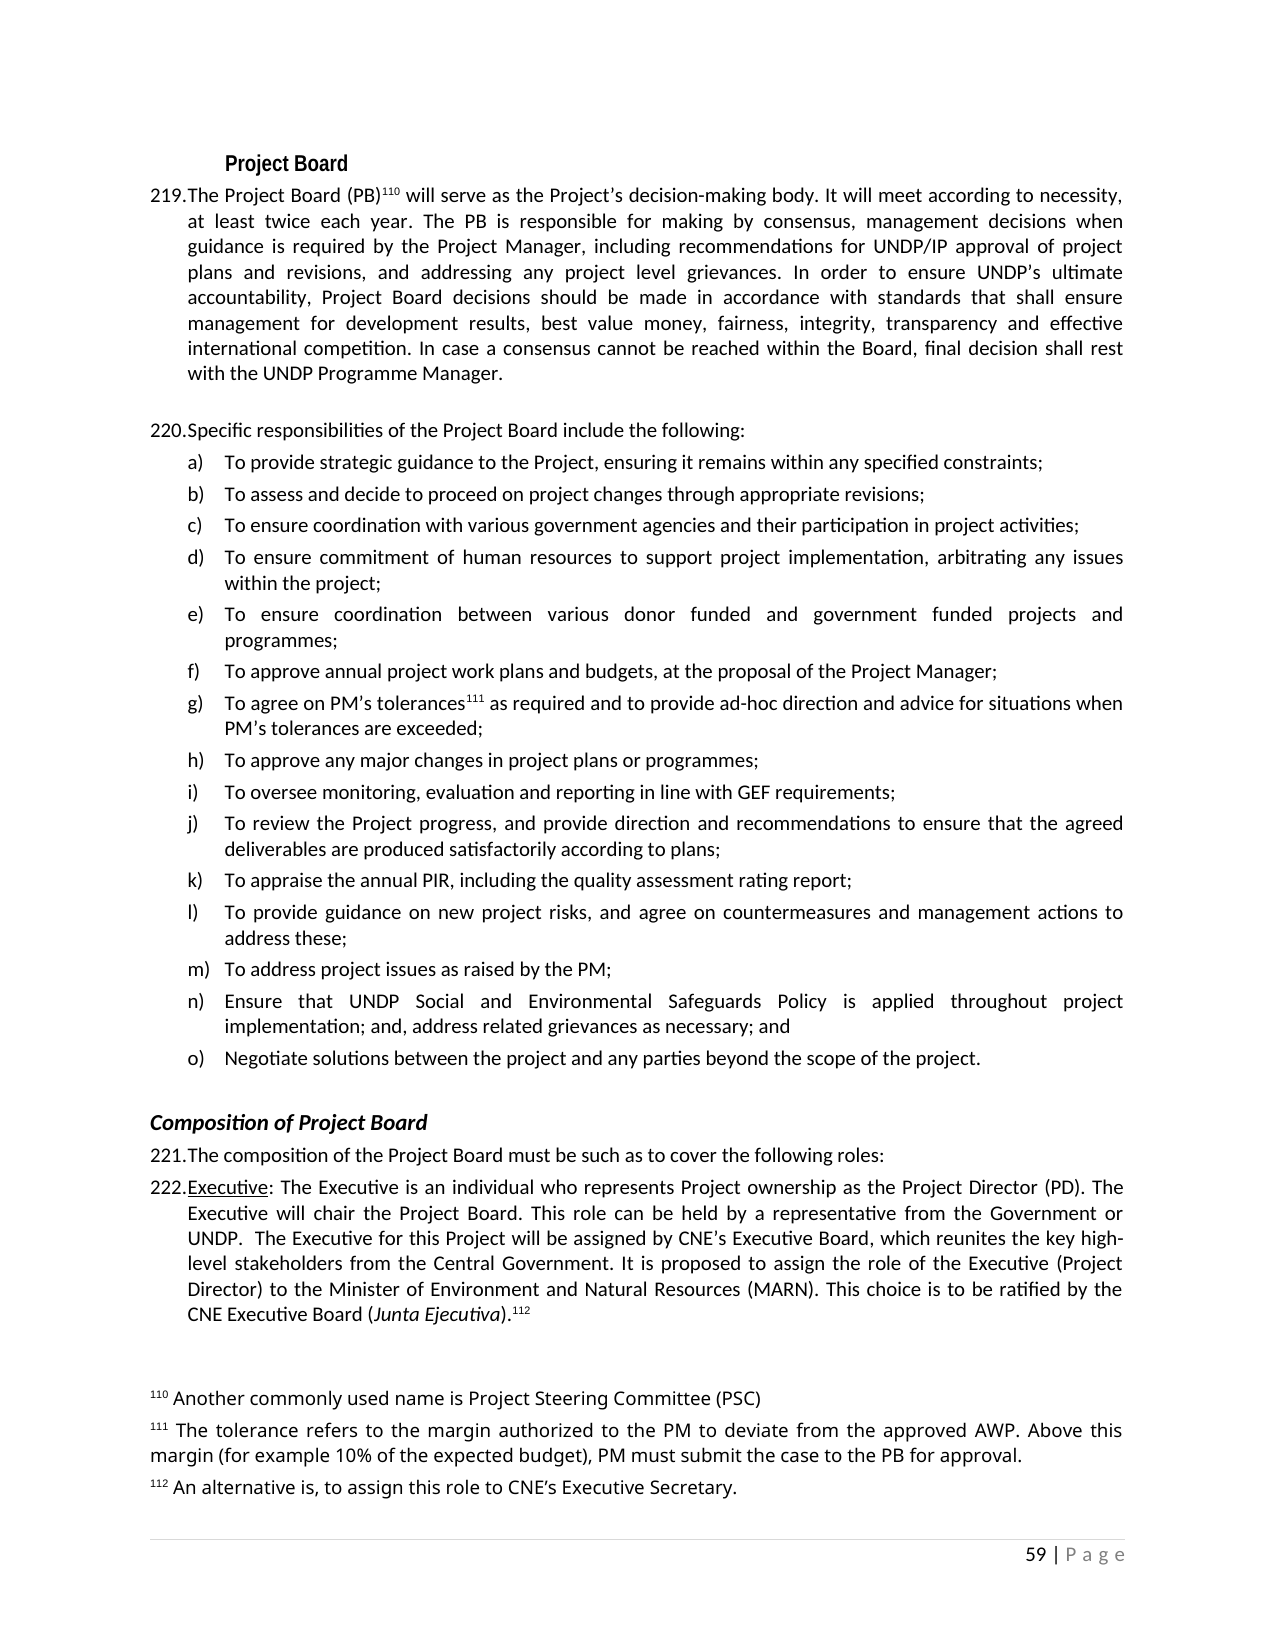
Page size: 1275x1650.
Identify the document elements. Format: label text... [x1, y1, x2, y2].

list To ensure coordination between various donor funded and government funded projects and programmes; [187, 601, 1125, 652]
list Specific responsibilities of the Project Board include the following: [150, 418, 1125, 443]
list To approve any major changes in project plans or programmes; [187, 747, 1125, 773]
list To provide strategic guidance to the Project, ensuring it remains within any specified constraints; [187, 449, 1125, 475]
list The composition of the Project Board must be such as to cover the following roles: [150, 1143, 1125, 1168]
list To appraise the annual PIR, including the quality assessment rating report; [187, 868, 1125, 893]
list Negotiate solutions between the project and any parties beyond the scope of the project. [187, 1045, 1125, 1071]
list To assess and decide to proceed on project changes through appropriate revisions; [187, 481, 1125, 506]
list Executive: The Executive is an individual who represents Project ownership as the Project Director (PD). The Executive will chair the Project Board. This role can be held by a representative from the Government or UNDP. The Executive for this Project will be assigned by CNE’s Executive Board, which reunites the key high-level stakeholders from the Central Government. It is proposed to assign the role of the Executive (Project Director) to the Minister of Environment and Natural Resources (MARN). This choice is to be ratified by the CNE Executive Board (Junta Ejecutiva). [150, 1174, 1125, 1327]
list The Project Board (PB) will serve as the Project’s decision-making body. It will meet according to necessity, at least twice each year. The PB is responsible for making by consensus, management decisions when guidance is required by the Project Manager, including recommendations for UNDP/IP approval of project plans and revisions, and addressing any project level grievances. In order to ensure UNDP’s ultimate accountability, Project Board decisions should be made in accordance with standards that shall ensure management for development results, best value money, fairness, integrity, transparency and effective international competition. In case a consensus cannot be reached within the Board, final decision shall rest with the UNDP Programme Manager. [150, 183, 1125, 386]
list To ensure commitment of human resources to support project implementation, arbitrating any issues within the project; [187, 544, 1125, 595]
list To approve annual project work plans and budgets, at the proposal of the Project Manager; [187, 658, 1125, 684]
subtitle Composition of Project Board [150, 1108, 1125, 1136]
list To ensure coordination with various government agencies and their participation in project activities; [187, 513, 1125, 538]
subtitle Project Board [225, 150, 1125, 176]
list To provide guidance on new project risks, and agree on countermeasures and management actions to address these; [187, 899, 1125, 950]
list To oversee monitoring, evaluation and reporting in line with GEF requirements; [187, 779, 1125, 804]
list To agree on PM’s tolerances as required and to provide ad-hoc direction and advice for situations when PM’s tolerances are exceeded; [187, 690, 1125, 741]
list To review the Project progress, and provide direction and recommendations to ensure that the agreed deliverables are produced satisfactorily according to plans; [187, 811, 1125, 861]
list Ensure that UNDP Social and Environmental Safeguards Policy is applied throughout project implementation; and, address related grievances as necessary; and [187, 988, 1125, 1039]
list To address project issues as raised by the PM; [187, 956, 1125, 982]
